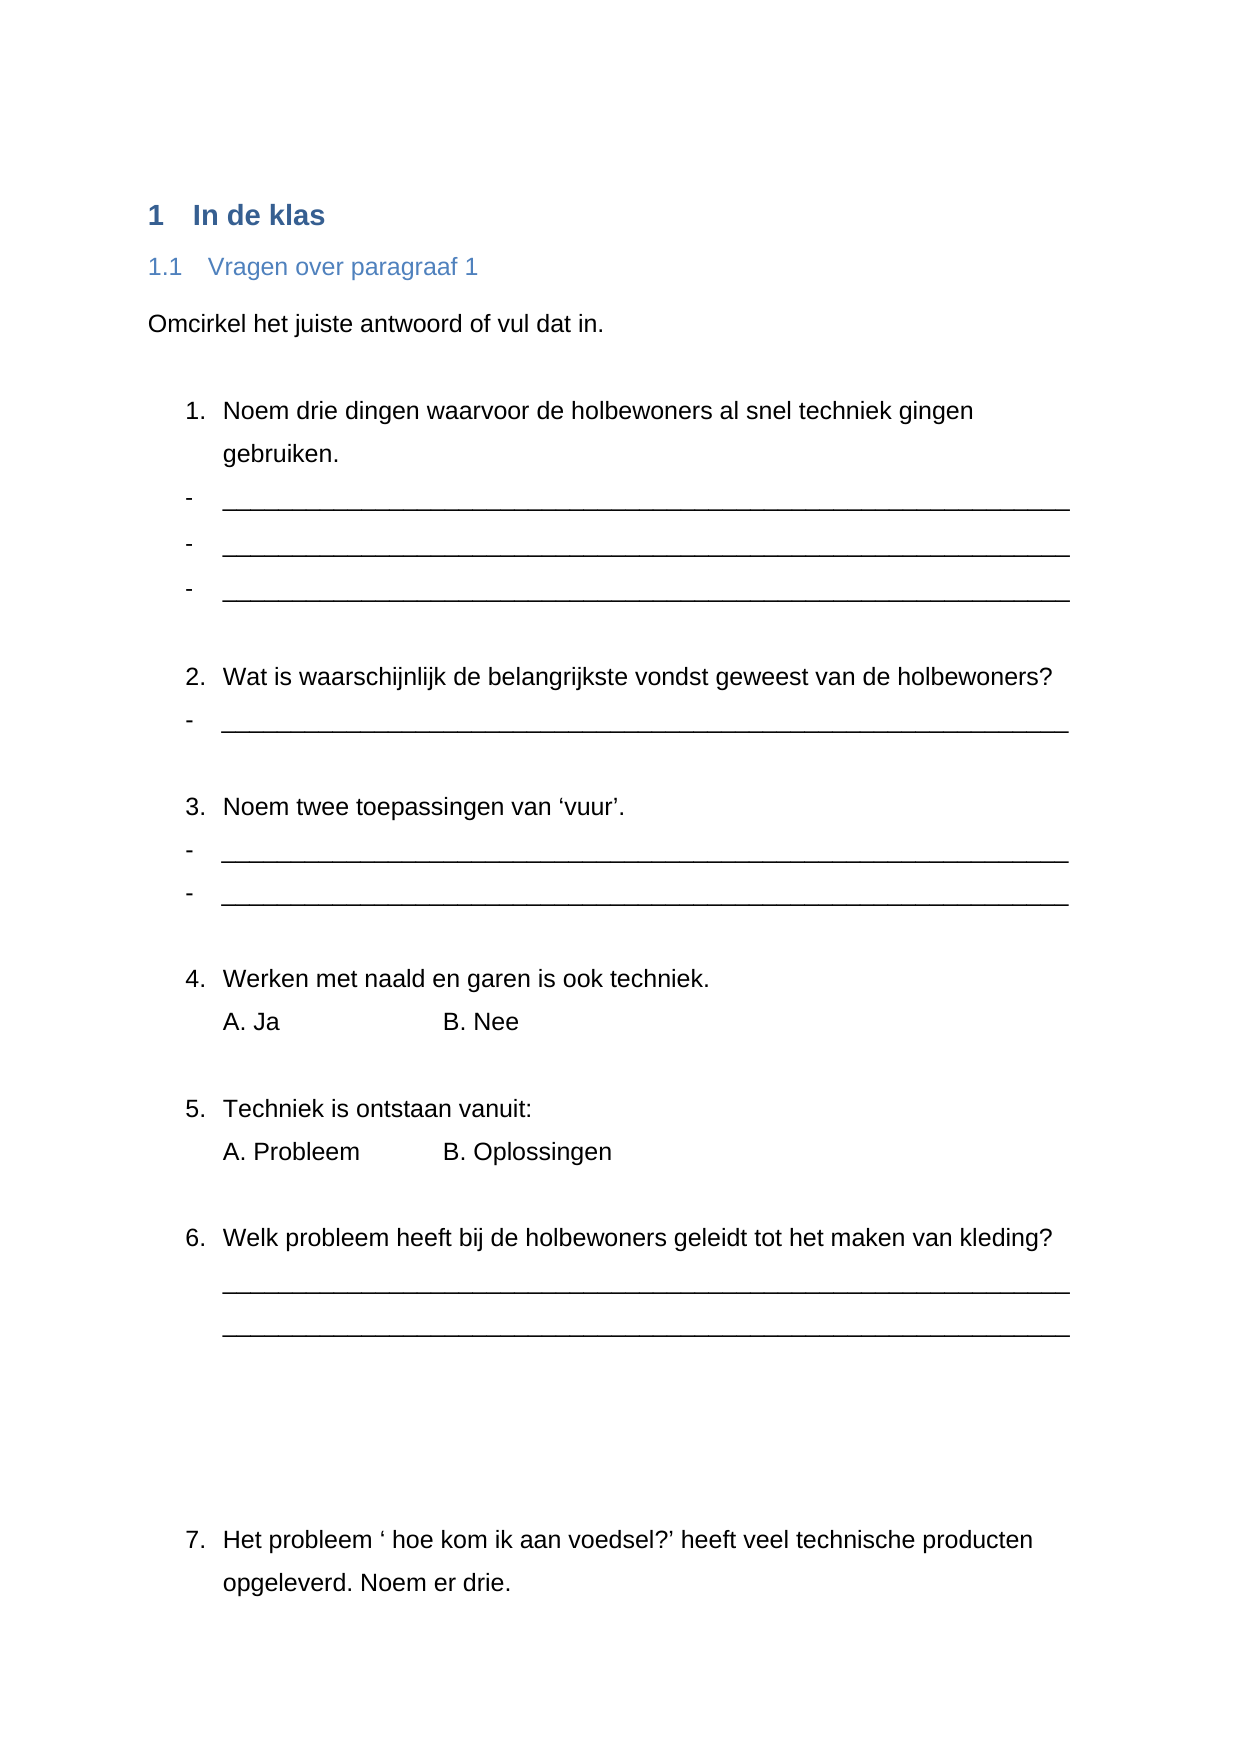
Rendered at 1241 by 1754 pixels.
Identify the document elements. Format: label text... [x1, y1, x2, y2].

list A. Ja B. Nee [223, 1007, 1093, 1036]
list Techniek is ontstaan vanuit: [185, 1093, 1093, 1122]
list _____________________________________________________________ [185, 528, 1093, 558]
list Het probleem ‘ hoe kom ik aan voedsel?’ heeft veel technische producten opgeleverd. Noem er drie. [185, 1525, 1093, 1597]
subtitle In de klas [148, 198, 1093, 231]
list _____________________________________________________________ [185, 482, 1093, 512]
list Noem twee toepassingen van ‘vuur’. [185, 792, 1093, 820]
text - _____________________________________________________________ [185, 705, 1093, 734]
list _____________________________________________________________ [185, 573, 1093, 604]
list Welk probleem heeft bij de holbewoners geleidt tot het maken van kleding? [185, 1223, 1093, 1252]
list Noem drie dingen waarvoor de holbewoners al snel techniek gingen gebruiken. [185, 396, 1093, 468]
list A. Probleem B. Oplossingen [223, 1137, 1093, 1165]
text Omcirkel het juiste antwoord of vul dat in. [148, 309, 1093, 338]
list _____________________________________________________________ [223, 1266, 1093, 1295]
text - _____________________________________________________________ [148, 878, 1093, 907]
list Wat is waarschijnlijk de belangrijkste vondst geweest van de holbewoners? [185, 662, 1093, 691]
text - _____________________________________________________________ [185, 835, 1093, 863]
subtitle Vragen over paragraaf 1 [148, 252, 1093, 281]
list _____________________________________________________________ [223, 1309, 1093, 1338]
list Werken met naald en garen is ook techniek. [185, 964, 1093, 993]
